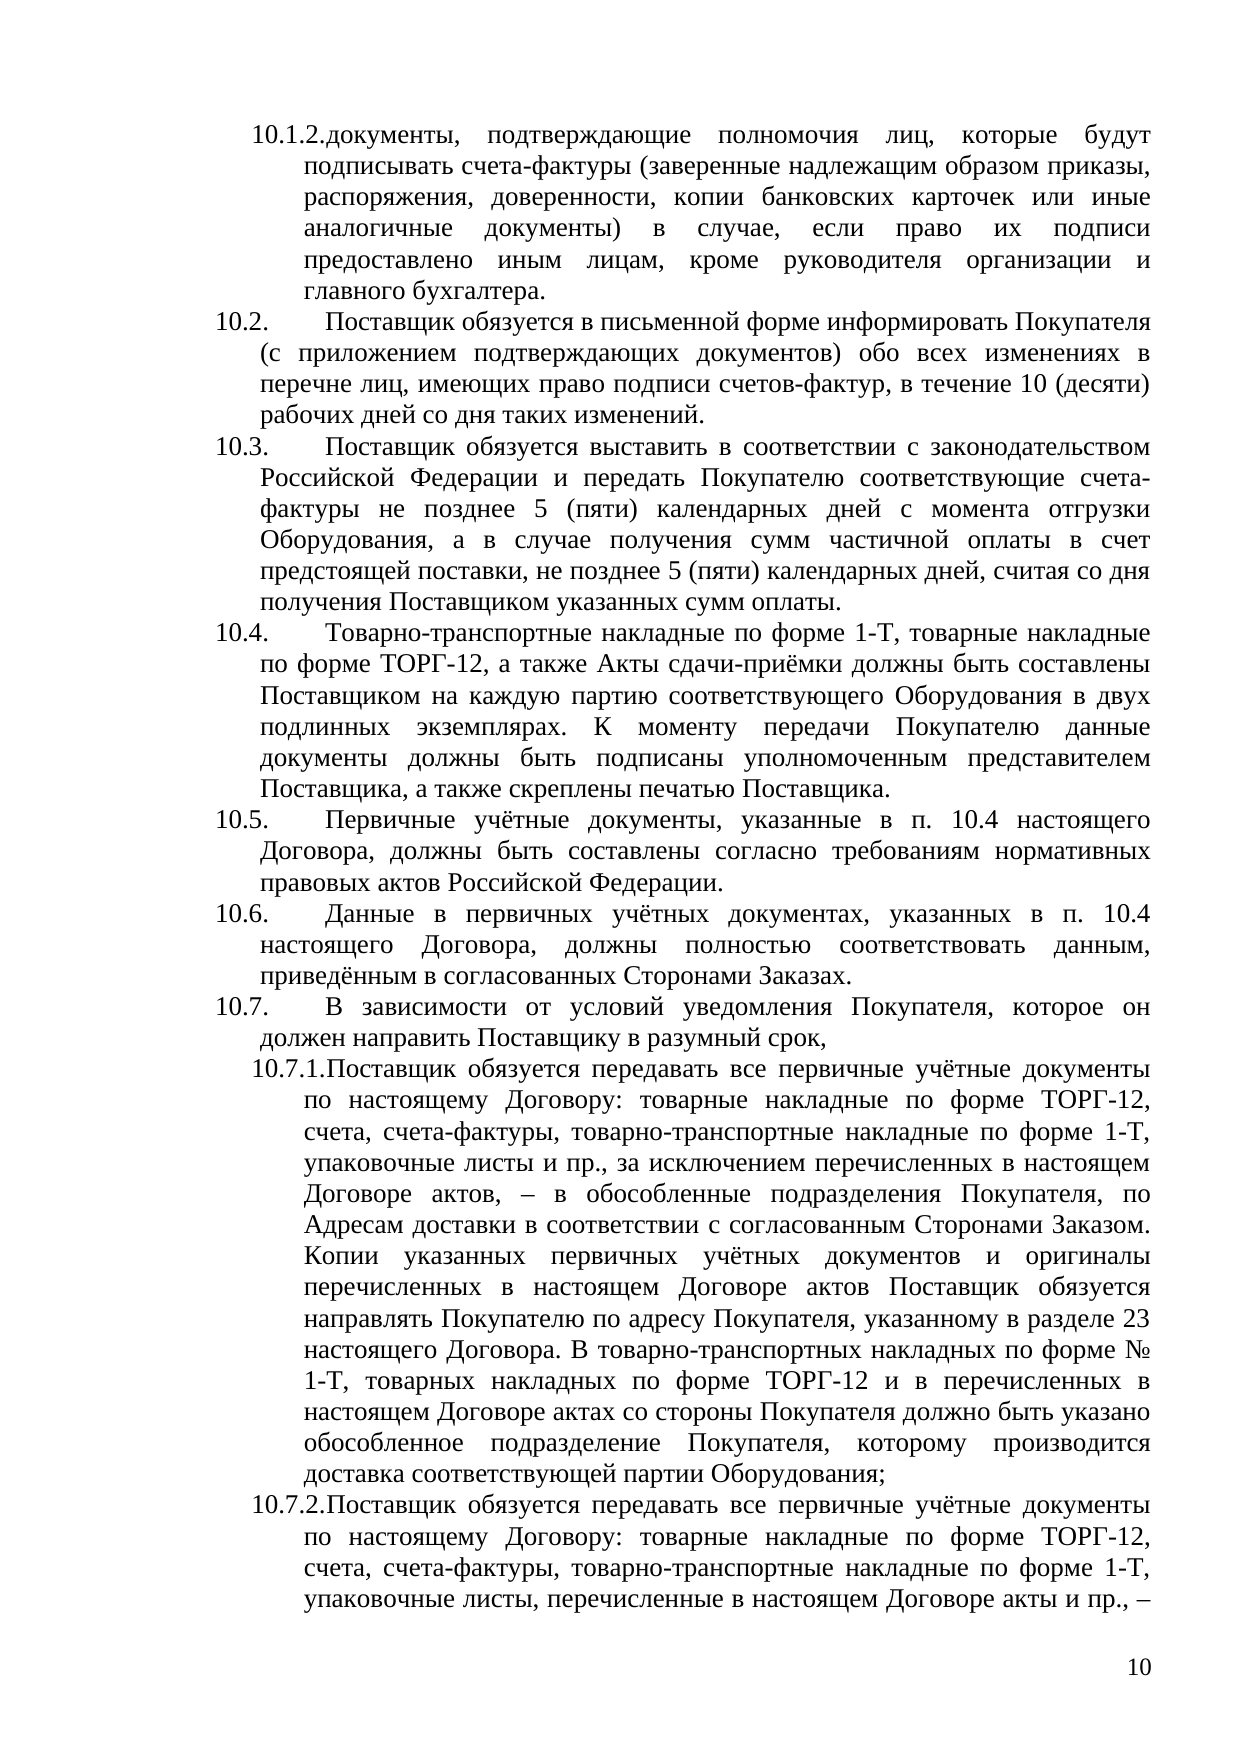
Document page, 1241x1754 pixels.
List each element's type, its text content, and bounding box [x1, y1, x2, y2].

list Первичные учётные документы, указанные в п. 10.4 настоящего Договора, должны быть составлены согласно требованиям нормативных правовых актов Российской Федерации. [215, 803, 1152, 897]
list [251, 1488, 1152, 1613]
list Данные в первичных учётных документах, указанных в п. 10.4 настоящего Договора, должны полностью соответствовать данным, приведённым в согласованных Сторонами Заказах. [215, 897, 1152, 990]
list документы, подтверждающие полномочия лиц, которые будут подписывать счета-фактуры (заверенные надлежащим образом приказы, распоряжения, доверенности, копии банковских карточек или иные аналогичные документы) в случае, если право их подписи предоставлено иным лицам, кроме руководителя организации и главного бухгалтера. [251, 118, 1152, 305]
list Поставщик обязуется выставить в соответствии с законодательством Российской Федерации и передать Покупателю соответствующие счета-фактуры не позднее 5 (пяти) календарных дней с момента отгрузки Оборудования, а в случае получения сумм частичной оплаты в счет предстоящей поставки, не позднее 5 (пяти) календарных дней, считая со дня получения Поставщиком указанных сумм оплаты. [215, 429, 1152, 616]
list Поставщик обязуется в письменной форме информировать Покупателя (с приложением подтверждающих документов) обо всех изменениях в перечне лиц, имеющих право подписи счетов-фактур, в течение 10 (десяти) рабочих дней со дня таких изменений. [215, 305, 1152, 429]
list Товарно-транспортные накладные по форме 1-Т, товарные накладные по форме ТОРГ-12, а также Акты сдачи-приёмки должны быть составлены Поставщиком на каждую партию соответствующего Оборудования в двух подлинных экземплярах. К моменту передачи Покупателю данные документы должны быть подписаны уполномоченным представителем Поставщика, а также скреплены печатью Поставщика. [215, 616, 1152, 803]
list В зависимости от условий уведомления Покупателя, которое он должен направить Поставщику в разумный срок, [215, 990, 1152, 1052]
list Поставщик обязуется передавать все первичные учётные документы по настоящему Договору: товарные накладные по форме ТОРГ-12, счета, счета-фактуры, товарно-транспортные накладные по форме 1-Т, упаковочные листы и пр., за исключением перечисленных в настоящем Договоре актов, – в обособленные подразделения Покупателя, по Адресам доставки в соответствии с согласованным Сторонами Заказом. Копии указанных первичных учётных документов и оригиналы перечисленных в настоящем Договоре актов Поставщик обязуется направлять Покупателю по адресу Покупателя, указанному в разделе 23 настоящего Договора. В товарно-транспортных накладных по форме № 1-Т, товарных накладных по форме ТОРГ-12 и в перечисленных в настоящем Договоре актах со стороны Покупателя должно быть указано обособленное подразделение Покупателя, которому производится доставка соответствующей партии Оборудования; [251, 1052, 1152, 1488]
